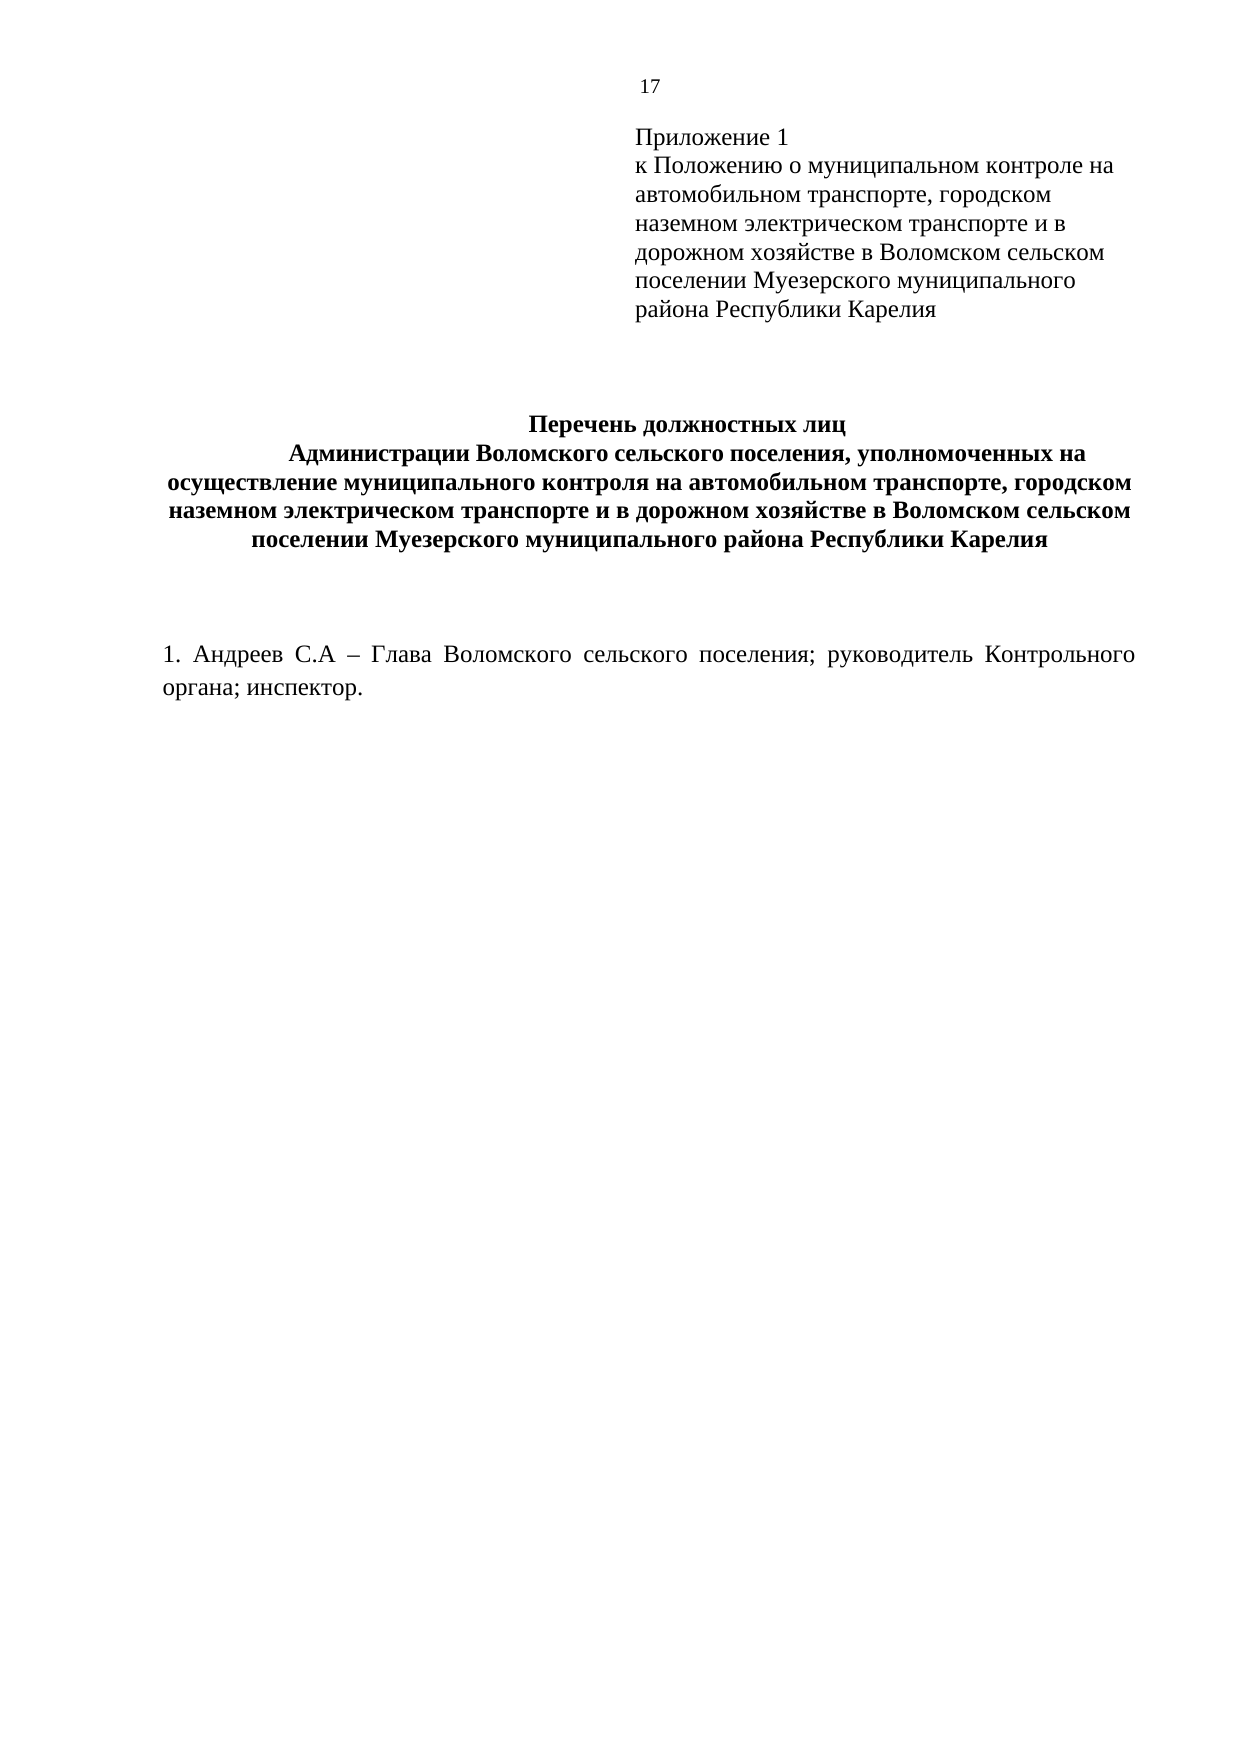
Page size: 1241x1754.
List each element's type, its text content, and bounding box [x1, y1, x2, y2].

text Приложение 1 [635, 122, 1137, 151]
text к Положению о муниципальном контроле на автомобильном транспорте, городском наземном электрическом транспорте и в дорожном хозяйстве в Воломском сельском поселении Муезерского муниципального района Республики Карелия [635, 151, 1137, 323]
text Перечень должностных лиц [162, 409, 1137, 438]
text 1. Андреев С.А – Глава Воломского сельского поселения; руководитель Контрольного органа; инспектор. [162, 639, 1137, 701]
text Администрации Воломского сельского поселения, уполномоченных на осуществление муниципального контроля на автомобильном транспорте, городском наземном электрическом транспорте и в дорожном хозяйстве в Воломском сельском поселении Муезерского муниципального района Республики Карелия [162, 438, 1137, 553]
